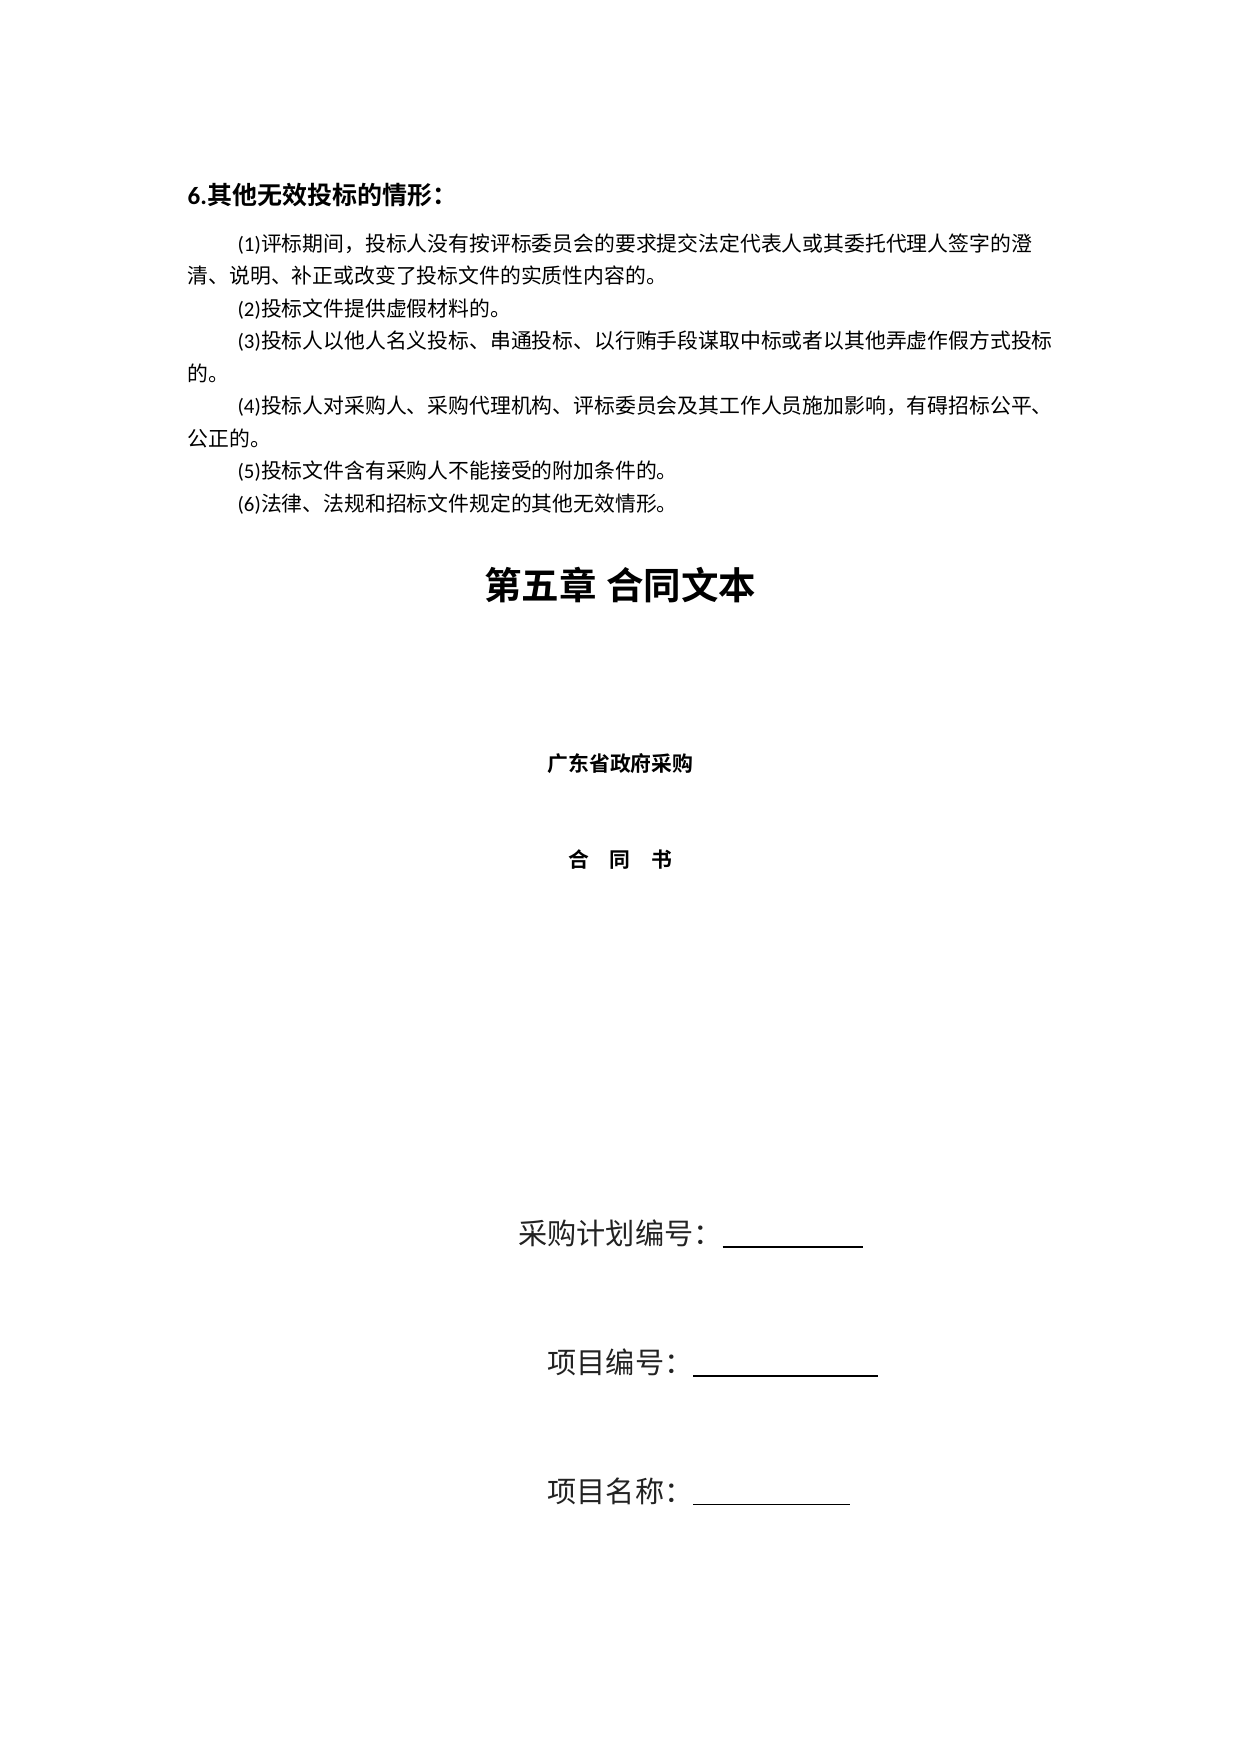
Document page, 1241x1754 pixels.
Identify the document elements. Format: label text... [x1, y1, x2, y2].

text 合 同 书 [187, 843, 1053, 876]
text 第五章 合同文本 [187, 552, 1053, 617]
text 采购计划编号： [187, 1201, 1053, 1266]
text (1)评标期间，投标人没有按评标委员会的要求提交法定代表人或其委托代理人签字的澄清、说明、补正或改变了投标文件的实质性内容的。 [187, 227, 1053, 292]
text 广东省政府采购 [187, 747, 1053, 779]
text (6)法律、法规和招标文件规定的其他无效情形。 [187, 487, 1053, 519]
text 6.其他无效投标的情形： [187, 162, 1053, 227]
text 项目名称： [187, 1458, 1053, 1523]
text 项目编号： [187, 1329, 1053, 1394]
text (5)投标文件含有采购人不能接受的附加条件的。 [187, 454, 1053, 487]
text (3)投标人以他人名义投标、串通投标、以行贿手段谋取中标或者以其他弄虚作假方式投标的。 [187, 324, 1053, 389]
text (2)投标文件提供虚假材料的。 [187, 292, 1053, 324]
text (4)投标人对采购人、采购代理机构、评标委员会及其工作人员施加影响，有碍招标公平、公正的。 [187, 389, 1053, 454]
